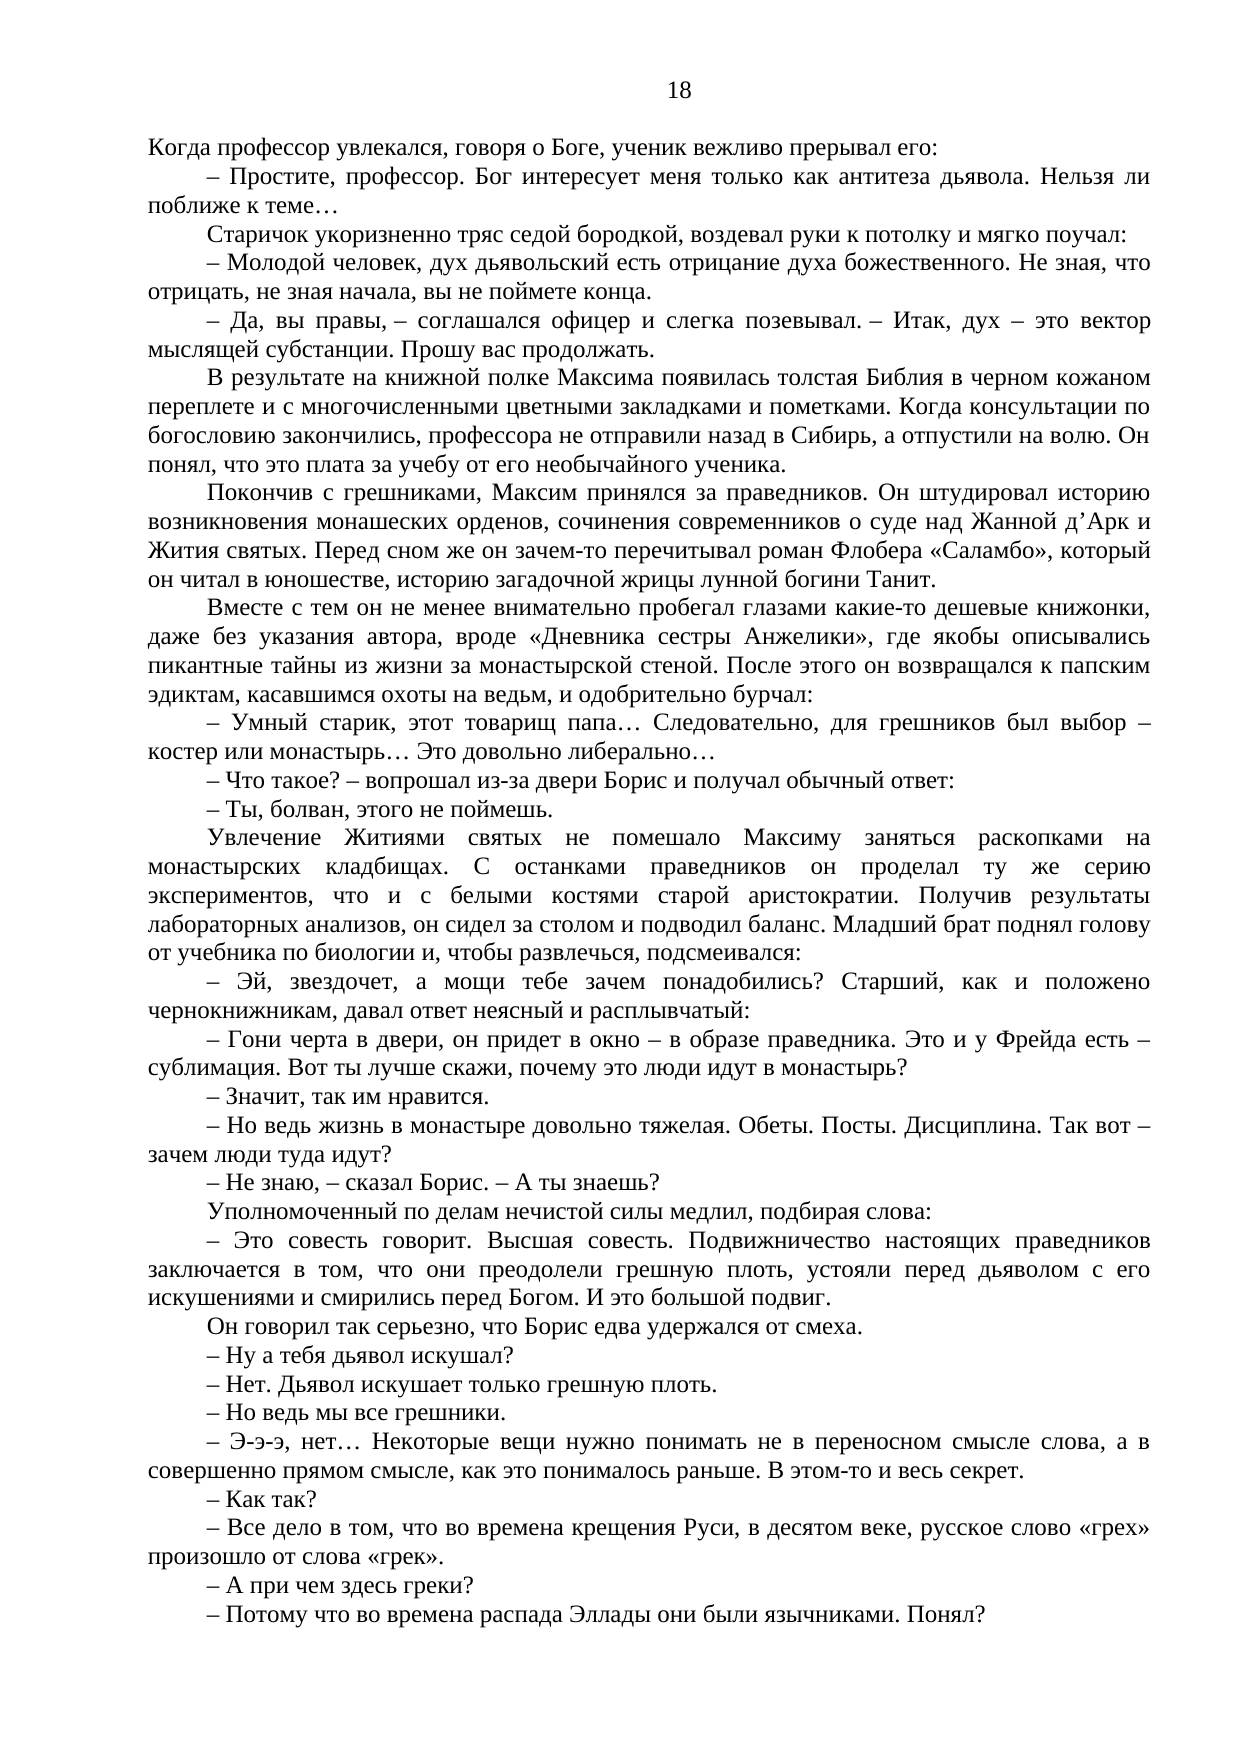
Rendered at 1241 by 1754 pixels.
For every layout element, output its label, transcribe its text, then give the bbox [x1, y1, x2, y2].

text – Ну а тебя дьявол искушал? [148, 1340, 1152, 1369]
text Увлечение Житиями святых не помешало Максиму заняться раскопками на монастырских кладбищах. С останками праведников он проделал ту же серию экспериментов, что и с белыми костями старой аристократии. Получив результаты лабораторных анализов, он сидел за столом и подводил баланс. Младший брат поднял голову от учебника по биологии и, чтобы развлечься, подсмеивался: [148, 822, 1152, 966]
text – Все дело в том, что во времена крещения Руси, в десятом веке, русское слово «грех» произошло от слова «грек». [148, 1512, 1152, 1570]
text Покончив с грешниками, Максим принялся за праведников. Он штудировал историю возникновения монашеских орденов, сочинения современников о суде над Жанной д’Арк и Жития святых. Перед сном же он зачем-то перечитывал роман Флобера «Саламбо», который он читал в юношестве, историю загадочной жрицы лунной богини Танит. [148, 477, 1152, 592]
text – Потому что во времена распада Эллады они были язычниками. Понял? [148, 1599, 1152, 1627]
text – Нет. Дьявол искушает только грешную плоть. [148, 1369, 1152, 1397]
text Он говорил так серьезно, что Борис едва удержался от смеха. [148, 1311, 1152, 1340]
text – Значит, так им нравится. [148, 1081, 1152, 1110]
text – Молодой человек, дух дьявольский есть отрицание духа божественного. Не зная, что отрицать, не зная начала, вы не поймете конца. [148, 247, 1152, 305]
text – А при чем здесь греки? [148, 1570, 1152, 1599]
text – Как так? [148, 1484, 1152, 1512]
text – Но ведь жизнь в монастыре довольно тяжелая. Обеты. Посты. Дисциплина. Так вот – зачем люди туда идут? [148, 1110, 1152, 1167]
text – Простите, профессор. Бог интересует меня только как антитеза дьявола. Нельзя ли поближе к теме… [148, 161, 1152, 219]
text – Ты, болван, этого не поймешь. [148, 794, 1152, 822]
text – Э-э-э, нет… Некоторые вещи нужно понимать не в переносном смысле слова, а в совершенно прямом смысле, как это понималось раньше. В этом-то и весь секрет. [148, 1426, 1152, 1484]
text Старичок укоризненно тряс седой бородкой, воздевал руки к потолку и мягко поучал: [148, 219, 1152, 247]
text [148, 132, 1152, 161]
text Уполномоченный по делам нечистой силы медлил, подбирая слова: [148, 1196, 1152, 1225]
text – Умный старик, этот товарищ папа… Следовательно, для грешников был выбор – костер или монастырь… Это довольно либерально… [148, 707, 1152, 765]
text – Но ведь мы все грешники. [148, 1397, 1152, 1426]
text – Не знаю, – сказал Борис. – А ты знаешь? [148, 1167, 1152, 1196]
text – Что такое? – вопрошал из-за двери Борис и получал обычный ответ: [148, 765, 1152, 794]
text – Эй, звездочет, а мощи тебе зачем понадобились? Старший, как и положено чернокнижникам, давал ответ неясный и расплывчатый: [148, 966, 1152, 1024]
text – Это совесть говорит. Высшая совесть. Подвижничество настоящих праведников заключается в том, что они преодолели грешную плоть, устояли перед дьяволом с его искушениями и смирились перед Богом. И это большой подвиг. [148, 1225, 1152, 1311]
text – Гони черта в двери, он придет в окно – в образе праведника. Это и у Фрейда есть – сублимация. Вот ты лучше скажи, почему это люди идут в монастырь? [148, 1024, 1152, 1081]
text – Да, вы правы, – соглашался офицер и слегка позевывал. – Итак, дух – это вектор мыслящей субстанции. Прошу вас продолжать. [148, 305, 1152, 362]
text Вместе с тем он не менее внимательно пробегал глазами какие-то дешевые книжонки, даже без указания автора, вроде «Дневника сестры Анжелики», где якобы описывались пикантные тайны из жизни за монастырской стеной. После этого он возвращался к папским эдиктам, касавшимся охоты на ведьм, и одобрительно бурчал: [148, 592, 1152, 707]
text В результате на книжной полке Максима появилась толстая Библия в черном кожаном переплете и с многочисленными цветными закладками и пометками. Когда консультации по богословию закончились, профессора не отправили назад в Сибирь, а отпустили на волю. Он понял, что это плата за учебу от его необычайного ученика. [148, 362, 1152, 477]
